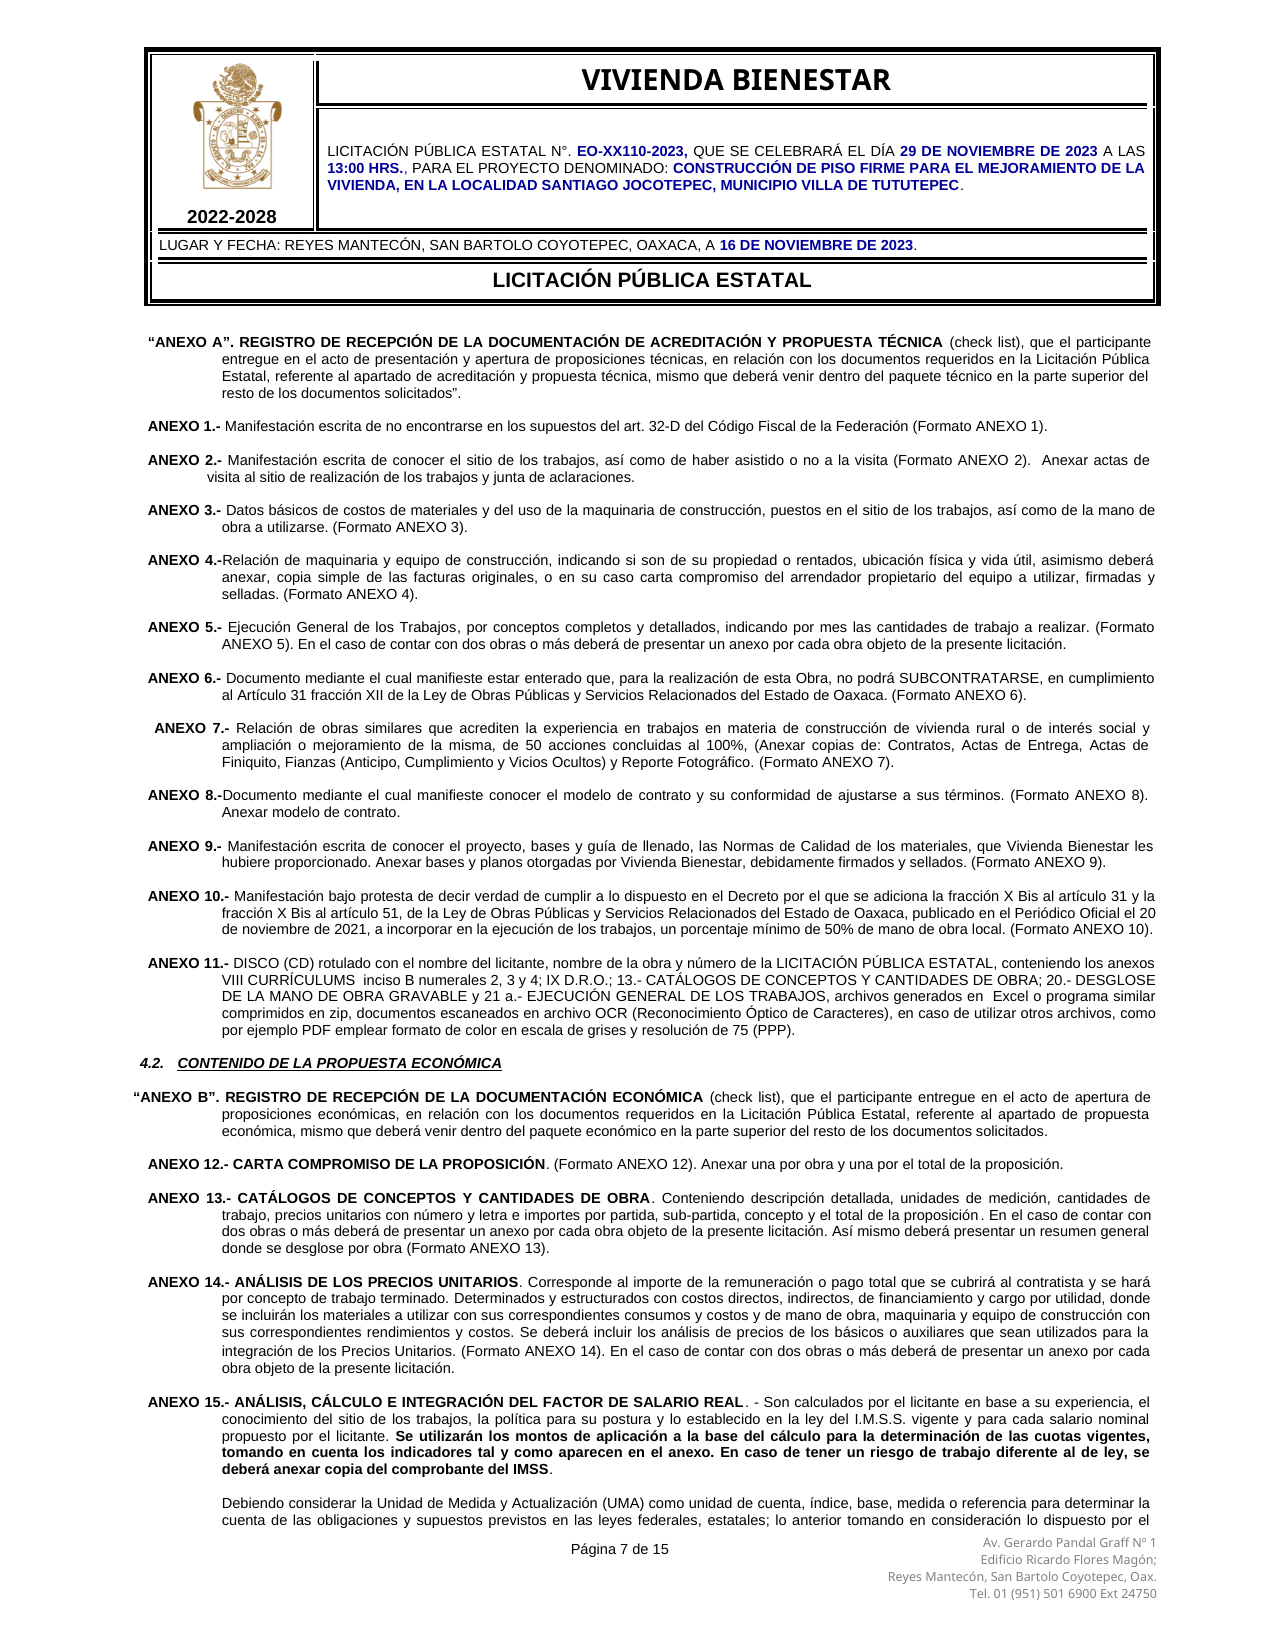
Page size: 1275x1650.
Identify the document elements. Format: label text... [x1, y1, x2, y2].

list CONTENIDO DE LA PROPUESTA ECONÓMICA [140, 1055, 1152, 1072]
text “ANEXO B”. REGISTRO DE RECEPCIÓN DE LA DOCUMENTACIÓN ECONÓMICA (check list), que el participante entregue en el acto de apertura de proposiciones económicas, en relación con los documentos requeridos en la Licitación Pública Estatal, referente al apartado de propuesta económica, mismo que deberá venir dentro del paquete económico en la parte superior del resto de los documentos solicitados. [133, 1089, 1152, 1139]
text “ANEXO A”. REGISTRO DE RECEPCIÓN DE LA DOCUMENTACIÓN DE ACREDITACIÓN Y PROPUESTA TÉCNICA (check list), que el participante entregue en el acto de presentación y apertura de proposiciones técnicas, en relación con los documentos requeridos en la Licitación Pública Estatal, referente al apartado de acreditación y propuesta técnica, mismo que deberá venir dentro del paquete técnico en la parte superior del resto de los documentos solicitados”. [148, 334, 1152, 401]
picture [187, 59, 285, 188]
text ANEXO 7.- Relación de obras similares que acrediten la experiencia en trabajos en materia de construcción de vivienda rural o de interés social y ampliación o mejoramiento de la misma, de 50 acciones concluidas al 100%, (Anexar copias de: Contratos, Actas de Entrega, Actas de Finiquito, Fianzas (Anticipo, Cumplimiento y Vicios Ocultos) y Reporte Fotográfico. (Formato ANEXO 7). [148, 720, 1152, 770]
text ANEXO 12.- CARTA COMPROMISO DE LA PROPOSICIÓN. (Formato ANEXO 12). Anexar una por obra y una por el total de la proposición. [148, 1156, 1152, 1173]
text ANEXO 2.- Manifestación escrita de conocer el sitio de los trabajos, así como de haber asistido o no a la visita (Formato ANEXO 2). Anexar actas de visita al sitio de realización de los trabajos y junta de aclaraciones. [148, 451, 1152, 485]
text ANEXO 6.- Documento mediante el cual manifieste estar enterado que, para la realización de esta Obra, no podrá SUBCONTRATARSE, en cumplimiento al Artículo 31 fracción XII de la Ley de Obras Públicas y Servicios Relacionados del Estado de Oaxaca. (Formato ANEXO 6). [148, 669, 1157, 703]
text ANEXO 4.-Relación de maquinaria y equipo de construcción, indicando si son de su propiedad o rentados, ubicación física y vida útil, asimismo deberá anexar, copia simple de las facturas originales, o en su caso carta compromiso del arrendador propietario del equipo a utilizar, firmadas y selladas. (Formato ANEXO 4). [148, 552, 1157, 602]
text ANEXO 15.- ANÁLISIS, CÁLCULO E INTEGRACIÓN DEL FACTOR DE SALARIO REAL. - Son calculados por el licitante en base a su experiencia, el conocimiento del sitio de los trabajos, la política para su postura y lo establecido en la ley del I.M.S.S. vigente y para cada salario nominal propuesto por el licitante. Se utilizarán los montos de aplicación a la base del cálculo para la determinación de las cuotas vigentes, tomando en cuenta los indicadores tal y como aparecen en el anexo. En caso de tener un riesgo de trabajo diferente al de ley, se deberá anexar copia del comprobante del IMSS. [148, 1394, 1152, 1478]
text ANEXO 10.- Manifestación bajo protesta de decir verdad de cumplir a lo dispuesto en el Decreto por el que se adiciona la fracción X Bis al artículo 31 y la fracción X Bis al artículo 51, de la Ley de Obras Públicas y Servicios Relacionados del Estado de Oaxaca, publicado en el Periódico Oficial el 20 de noviembre de 2021, a incorporar en la ejecución de los trabajos, un porcentaje mínimo de 50% de mano de obra local. (Formato ANEXO 10). [148, 887, 1157, 938]
text ANEXO 13.- CATÁLOGOS DE CONCEPTOS Y CANTIDADES DE OBRA. Conteniendo descripción detallada, unidades de medición, cantidades de trabajo, precios unitarios con número y letra e importes por partida, sub-partida, concepto y el total de la proposición. En el caso de contar con dos obras o más deberá de presentar un anexo por cada obra objeto de la presente licitación. Así mismo deberá presentar un resumen general donde se desglose por obra (Formato ANEXO 13). [148, 1189, 1152, 1256]
text ANEXO 14.- ANÁLISIS DE LOS PRECIOS UNITARIOS. Corresponde al importe de la remuneración o pago total que se cubrirá al contratista y se hará por concepto de trabajo terminado. Determinados y estructurados con costos directos, indirectos, de financiamiento y cargo por utilidad, donde se incluirán los materiales a utilizar con sus correspondientes consumos y costos y de mano de obra, maquinaria y equipo de construcción con sus correspondientes rendimientos y costos. Se deberá incluir los análisis de precios de los básicos o auxiliares que sean utilizados para la integración de los Precios Unitarios. (Formato ANEXO 14). En el caso de contar con dos obras o más deberá de presentar un anexo por cada obra objeto de la presente licitación. [148, 1273, 1152, 1377]
text ANEXO 5.- Ejecución General de los Trabajos, por conceptos completos y detallados, indicando por mes las cantidades de trabajo a realizar. (Formato ANEXO 5). En el caso de contar con dos obras o más deberá de presentar un anexo por cada obra objeto de la presente licitación. [148, 619, 1157, 653]
text ANEXO 11.- DISCO (CD) rotulado con el nombre del licitante, nombre de la obra y número de la LICITACIÓN PÚBLICA ESTATAL, conteniendo los anexos VIII CURRÍCULUMS inciso B numerales 2, 3 y 4; IX D.R.O.; 13.- CATÁLOGOS DE CONCEPTOS Y CANTIDADES DE OBRA; 20.- DESGLOSE DE LA MANO DE OBRA GRAVABLE y 21 a.- EJECUCIÓN GENERAL DE LOS TRABAJOS, archivos generados en Excel o programa similar comprimidos en zip, documentos escaneados en archivo OCR (Reconocimiento Óptico de Caracteres), en caso de utilizar otros archivos, como por ejemplo PDF emplear formato de color en escala de grises y resolución de 75 (PPP). [148, 954, 1157, 1038]
text ANEXO 8.-Documento mediante el cual manifieste conocer el modelo de contrato y su conformidad de ajustarse a sus términos. (Formato ANEXO 8). Anexar modelo de contrato. [148, 787, 1152, 820]
text ANEXO 1.- Manifestación escrita de no encontrarse en los supuestos del art. 32-D del Código Fiscal de la Federación (Formato ANEXO 1). [148, 418, 1152, 435]
text ANEXO 9.- Manifestación escrita de conocer el proyecto, bases y guía de llenado, las Normas de Calidad de los materiales, que Vivienda Bienestar les hubiere proporcionado. Anexar bases y planos otorgadas por Vivienda Bienestar, debidamente firmados y sellados. (Formato ANEXO 9). [148, 837, 1157, 871]
text ANEXO 3.- Datos básicos de costos de materiales y del uso de la maquinaria de construcción, puestos en el sitio de los trabajos, así como de la mano de obra a utilizarse. (Formato ANEXO 3). [148, 502, 1157, 535]
